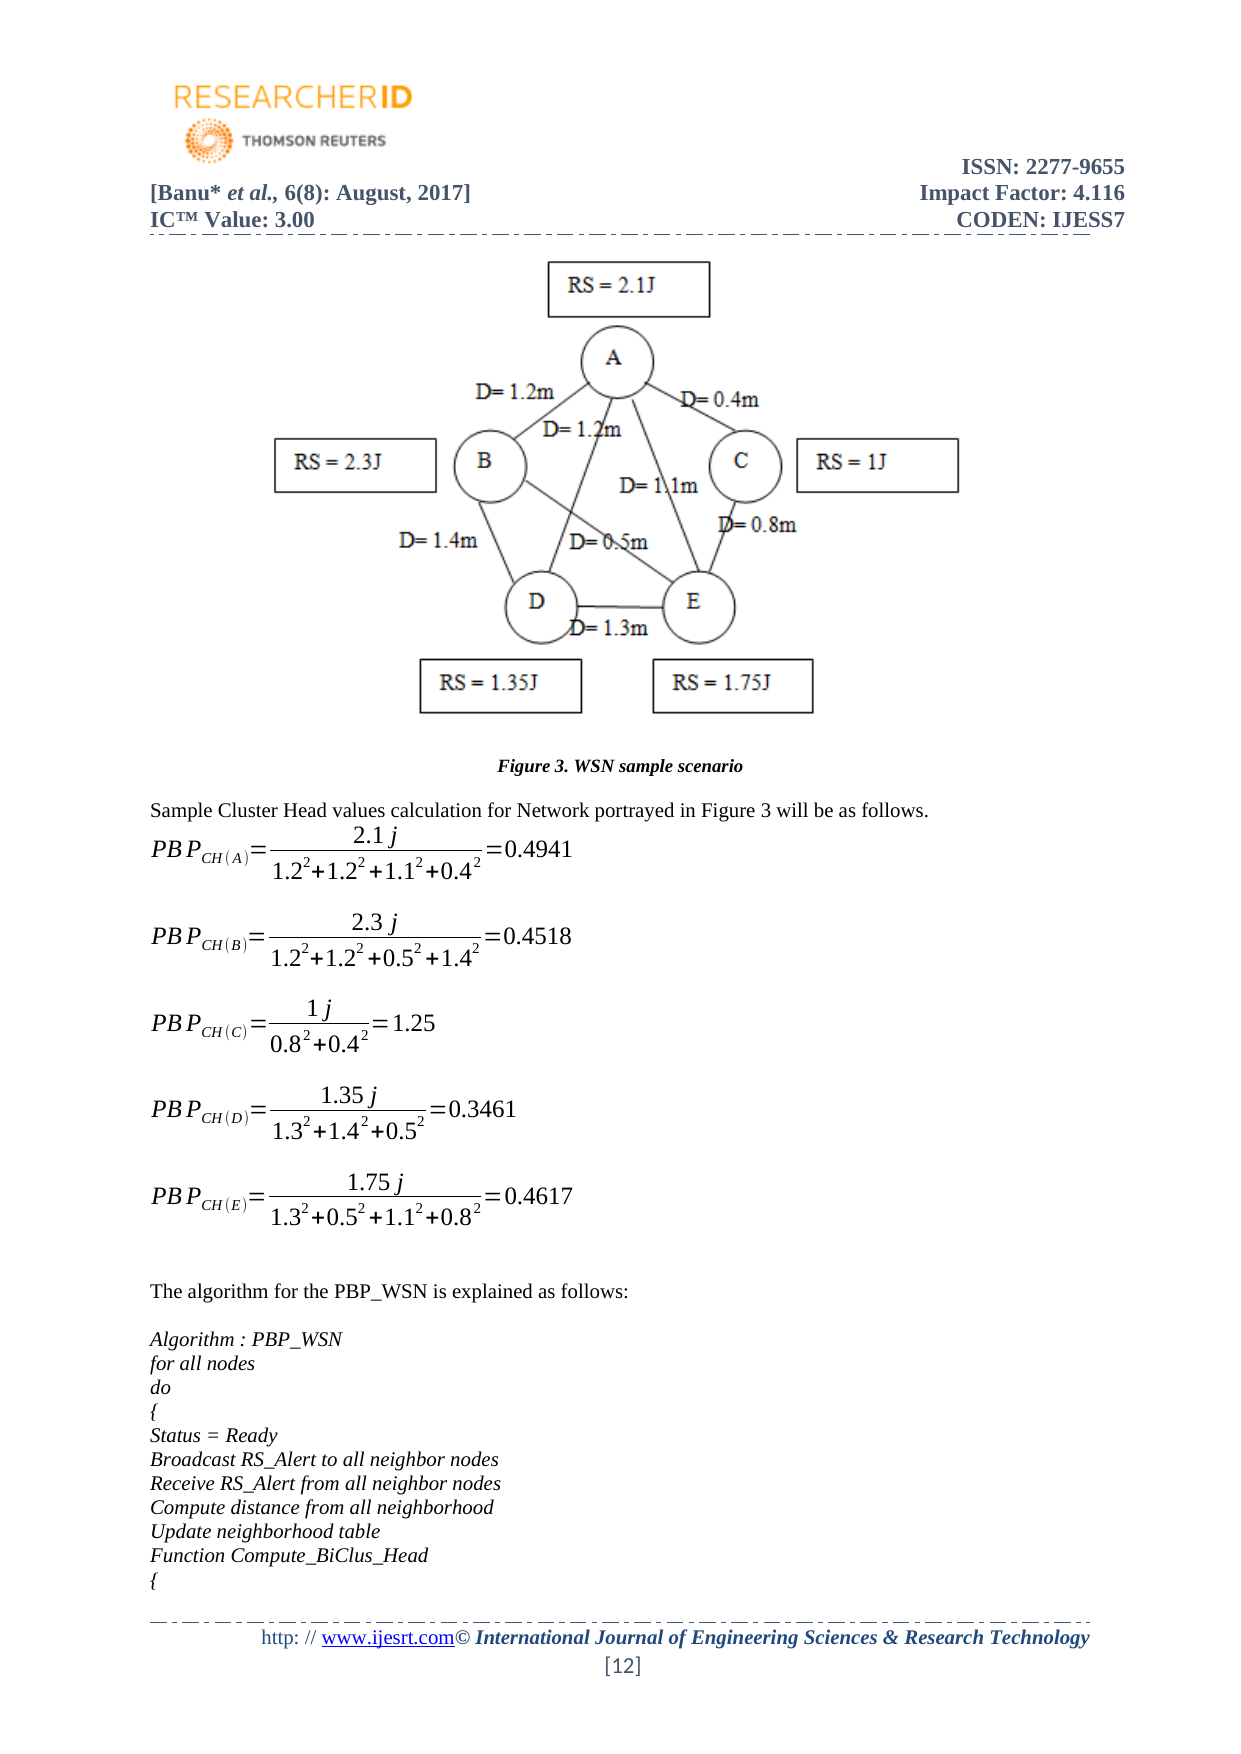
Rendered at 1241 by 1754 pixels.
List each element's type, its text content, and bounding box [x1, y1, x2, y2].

text Broadcast RS_Alert to all neighbor nodes [150, 1447, 1090, 1471]
text { [150, 1399, 1090, 1423]
text Status = Ready [150, 1423, 1090, 1447]
text Update neighborhood table [150, 1519, 1090, 1543]
text Function Compute_BiClus_Head [150, 1543, 1090, 1567]
text Figure 3. WSN sample scenario [150, 755, 1090, 776]
text Sample Cluster Head values calculation for Network portrayed in Figure 3 will be as follows. [150, 798, 1090, 822]
picture [262, 235, 978, 731]
text { [150, 1567, 1090, 1592]
text for all nodes [150, 1351, 1090, 1375]
text do [150, 1375, 1090, 1399]
text Compute distance from all neighborhood [150, 1495, 1090, 1519]
text The algorithm for the PBP_WSN is explained as follows: [150, 1279, 1090, 1303]
picture [150, 75, 447, 175]
text Algorithm : PBP_WSN [150, 1327, 1090, 1351]
text Receive RS_Alert from all neighbor nodes [150, 1471, 1090, 1495]
